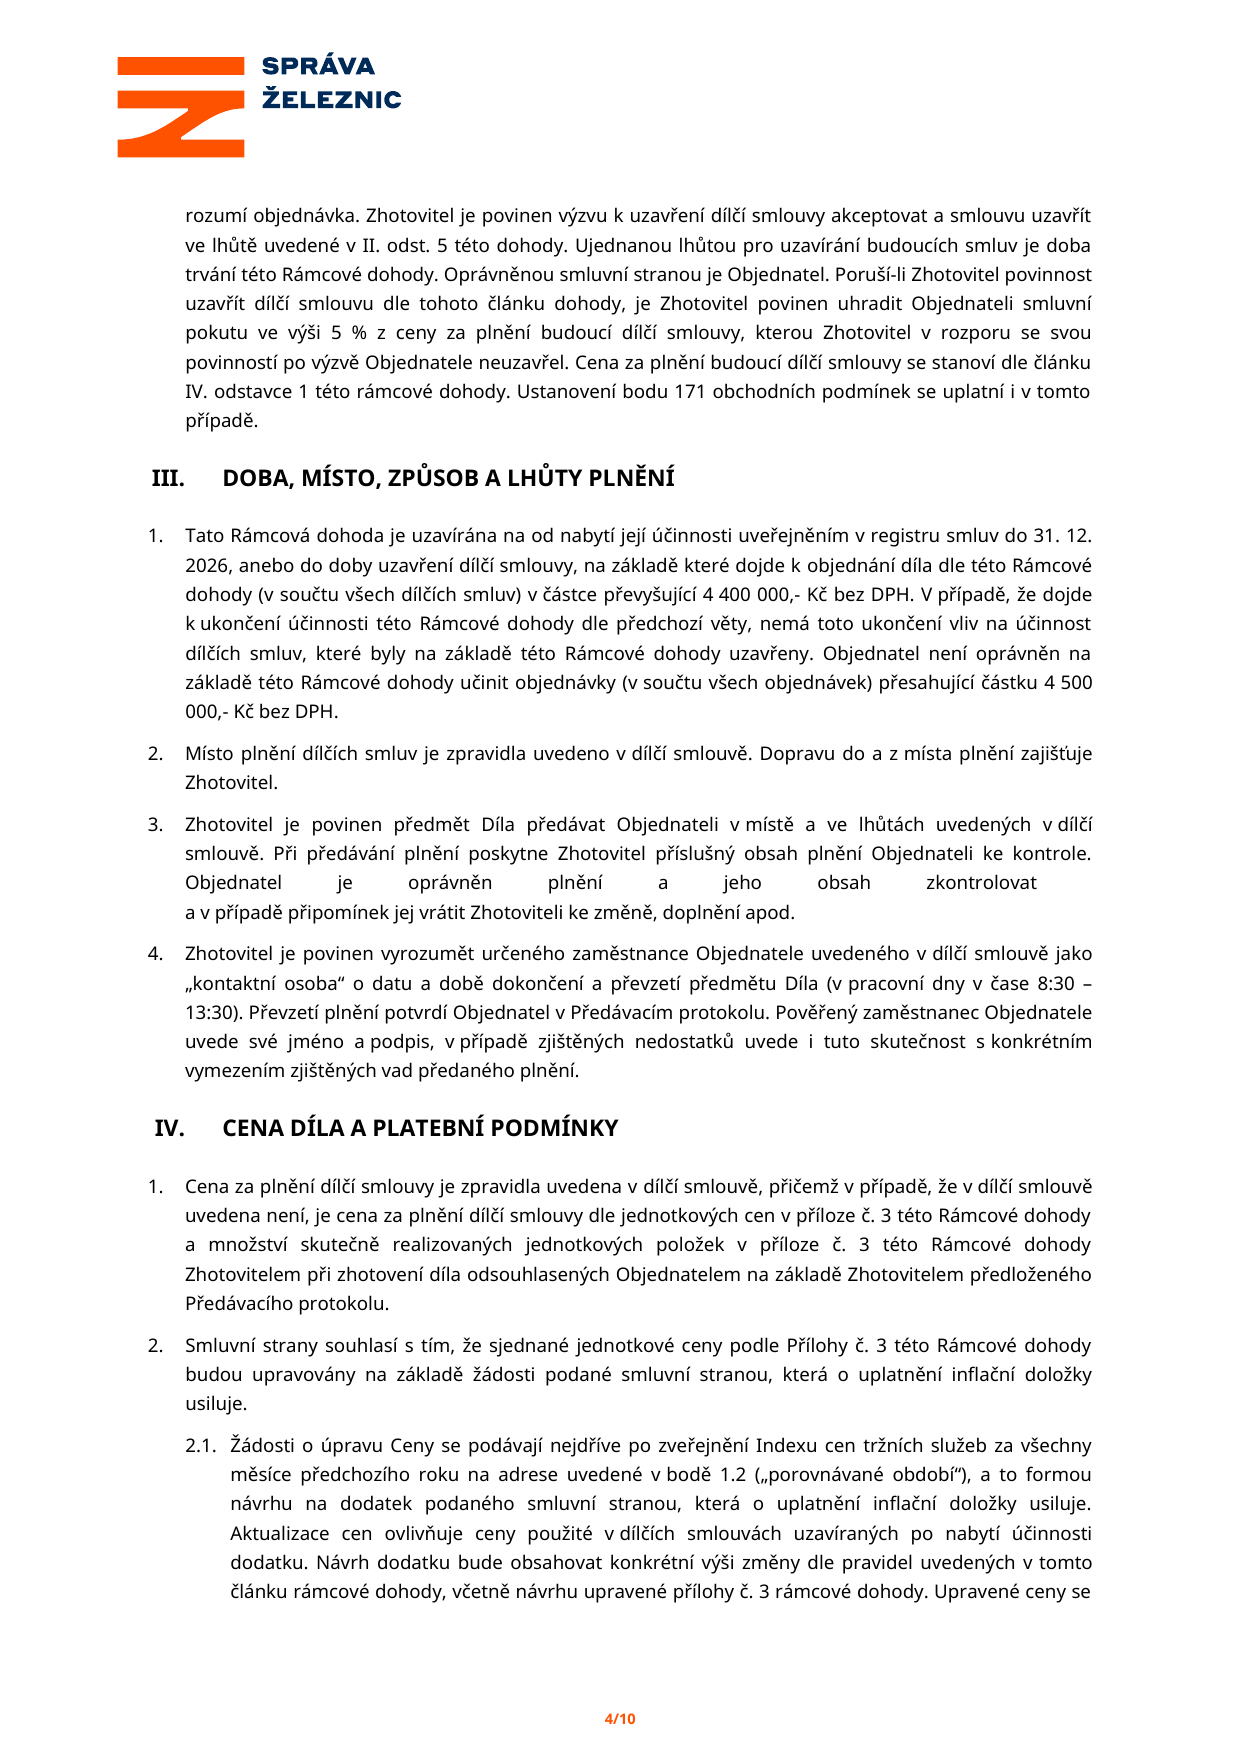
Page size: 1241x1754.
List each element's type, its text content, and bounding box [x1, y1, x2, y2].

list CENA DÍLA A PLATEBNÍ PODMÍNKY [185, 1112, 1093, 1143]
text Místo plnění dílčích smluv je zpravidla uvedeno v dílčí smlouvě. Dopravu do a z místa plnění zajišťuje Zhotovitel. [148, 740, 1093, 795]
text Zhotovitel je povinen předmět Díla předávat Objednateli v místě a ve lhůtách uvedených v dílčí smlouvě. Při předávání plnění poskytne Zhotovitel příslušný obsah plnění Objednateli ke kontrole. Objednatel je oprávněn plnění a jeho obsah zkontrolovat a v případě připomínek jej vrátit Zhotoviteli ke změně, doplnění apod. [148, 811, 1093, 924]
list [185, 1432, 1093, 1604]
list Smluvní strany souhlasí s tím, že sjednané jednotkové ceny podle Přílohy č. 3 této Rámcové dohody budou upravovány na základě žádosti podané smluvní stranou, která o uplatnění inflační doložky usiluje. [148, 1332, 1093, 1416]
list DOBA, MÍSTO, ZPŮSOB A LHŮTY PLNĚNÍ [185, 462, 1093, 493]
list Cena za plnění dílčí smlouvy je zpravidla uvedena v dílčí smlouvě, přičemž v případě, že v dílčí smlouvě uvedena není, je cena za plnění dílčí smlouvy dle jednotkových cen v příloze č. 3 této Rámcové dohody a množství skutečně realizovaných jednotkových položek v příloze č. 3 této Rámcové dohody Zhotovitelem při zhotovení díla odsouhlasených Objednatelem na základě Zhotovitelem předloženého Předávacího protokolu. [148, 1173, 1093, 1316]
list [148, 203, 1093, 433]
text Tato Rámcová dohoda je uzavírána na od nabytí její účinnosti uveřejněním v registru smluv do 31. 12. 2026, anebo do doby uzavření dílčí smlouvy, na základě které dojde k objednání díla dle této Rámcové dohody (v součtu všech dílčích smluv) v částce převyšující 4 400 000,- Kč bez DPH. V případě, že dojde k ukončení účinnosti této Rámcové dohody dle předchozí věty, nemá toto ukončení vliv na účinnost dílčích smluv, které byly na základě této Rámcové dohody uzavřeny. Objednatel není oprávněn na základě této Rámcové dohody učinit objednávky (v součtu všech objednávek) přesahující částku 4 500 000,- Kč bez DPH. [148, 523, 1093, 724]
text Zhotovitel je povinen vyrozumět určeného zaměstnance Objednatele uvedeného v dílčí smlouvě jako „kontaktní osoba“ o datu a době dokončení a převzetí předmětu Díla (v pracovní dny v čase 8:30 – 13:30). Převzetí plnění potvrdí Objednatel v Předávacím protokolu. Pověřený zaměstnanec Objednatele uvede své jméno a podpis, v případě zjištěných nedostatků uvede i tuto skutečnost s konkrétním vymezením zjištěných vad předaného plnění. [148, 941, 1093, 1083]
